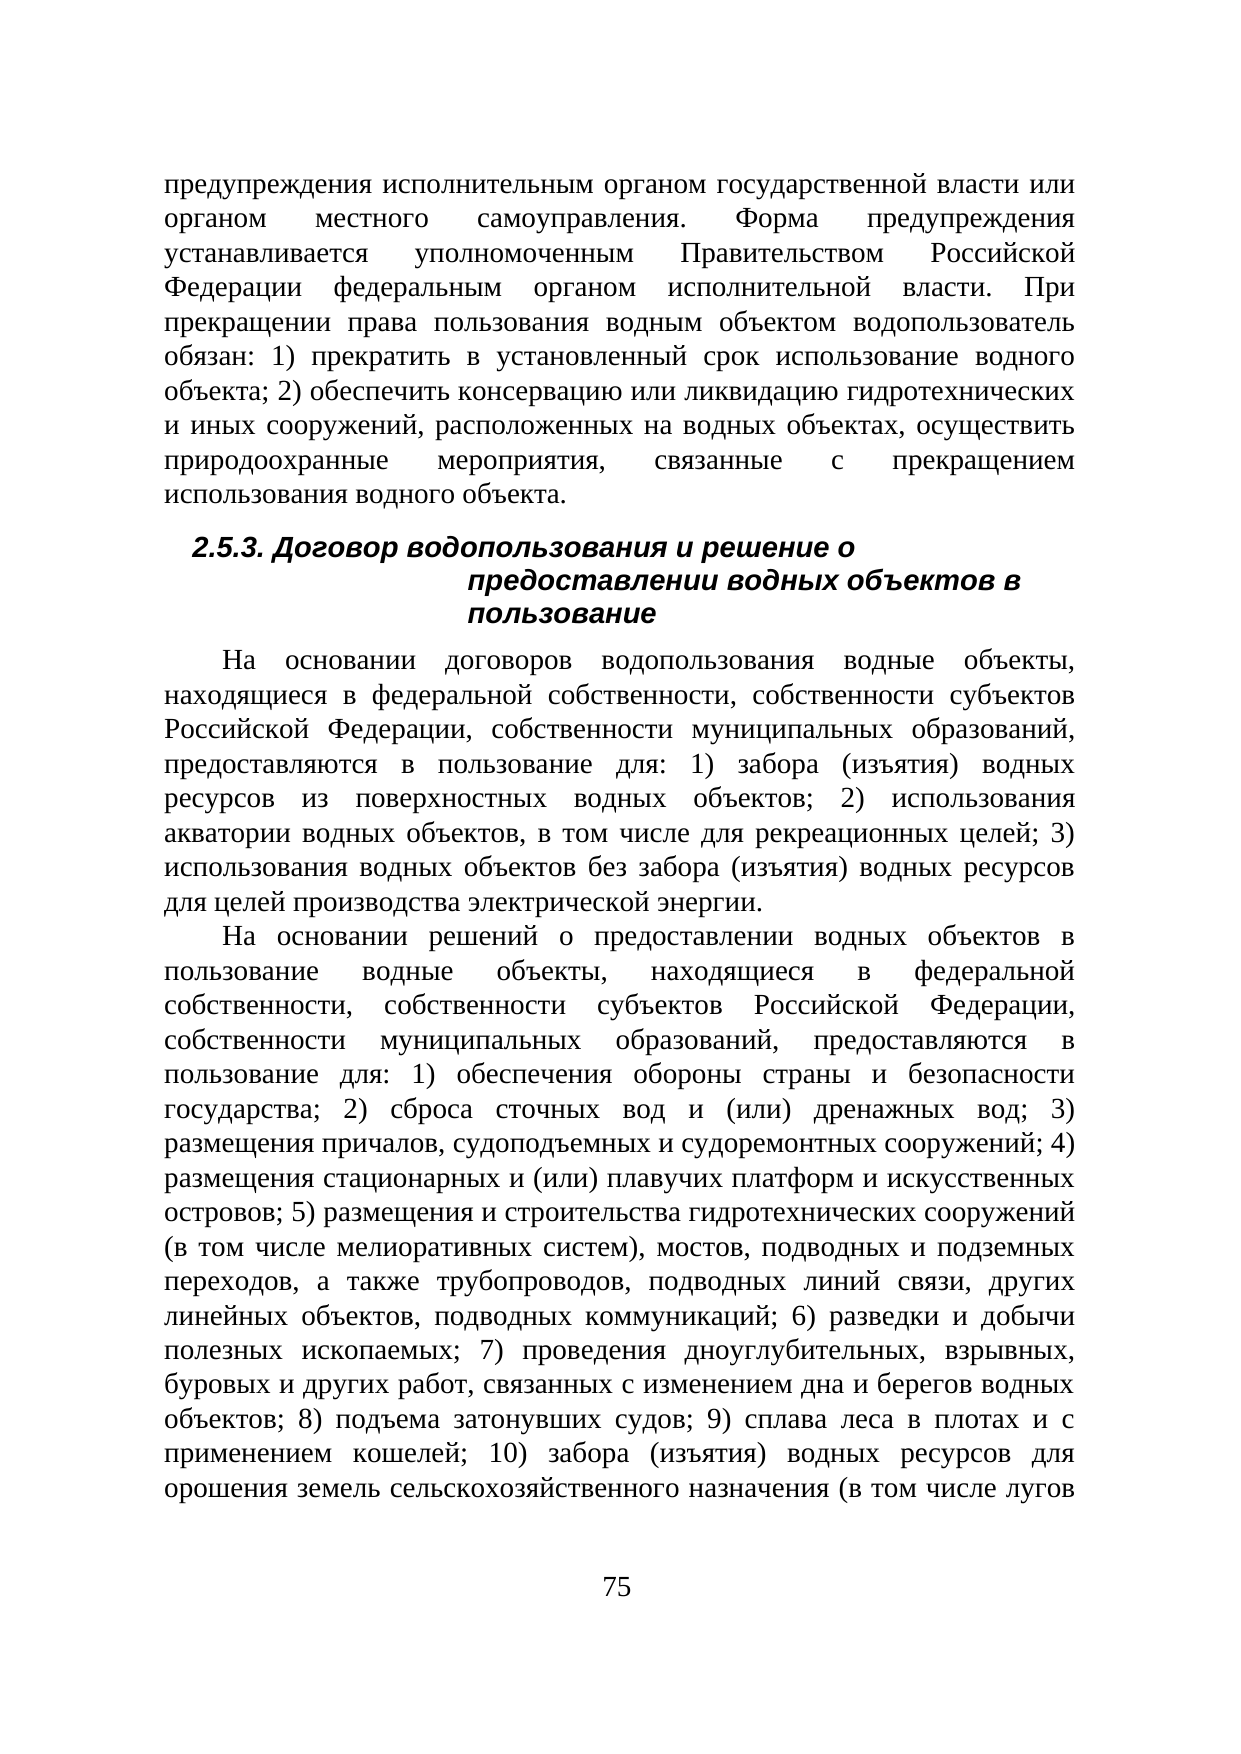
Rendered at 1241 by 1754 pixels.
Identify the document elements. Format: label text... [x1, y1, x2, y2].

text 2.5.3. Договор водопользования и решение о предоставлении водных объектов в пользование [192, 531, 1110, 630]
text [164, 166, 1076, 510]
text На основании договоров водопользования водные объекты, находящиеся в федеральной собственности, собственности субъектов Российской Федерации, собственности муниципальных образований, предоставляются в пользование для: 1) забора (изъятия) водных ресурсов из поверхностных водных объектов; 2) использования акватории водных объектов, в том числе для рекреационных целей; 3) использования водных объектов без забора (изъятия) водных ресурсов для целей производства электрической энергии. [164, 642, 1076, 917]
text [164, 918, 1076, 1503]
